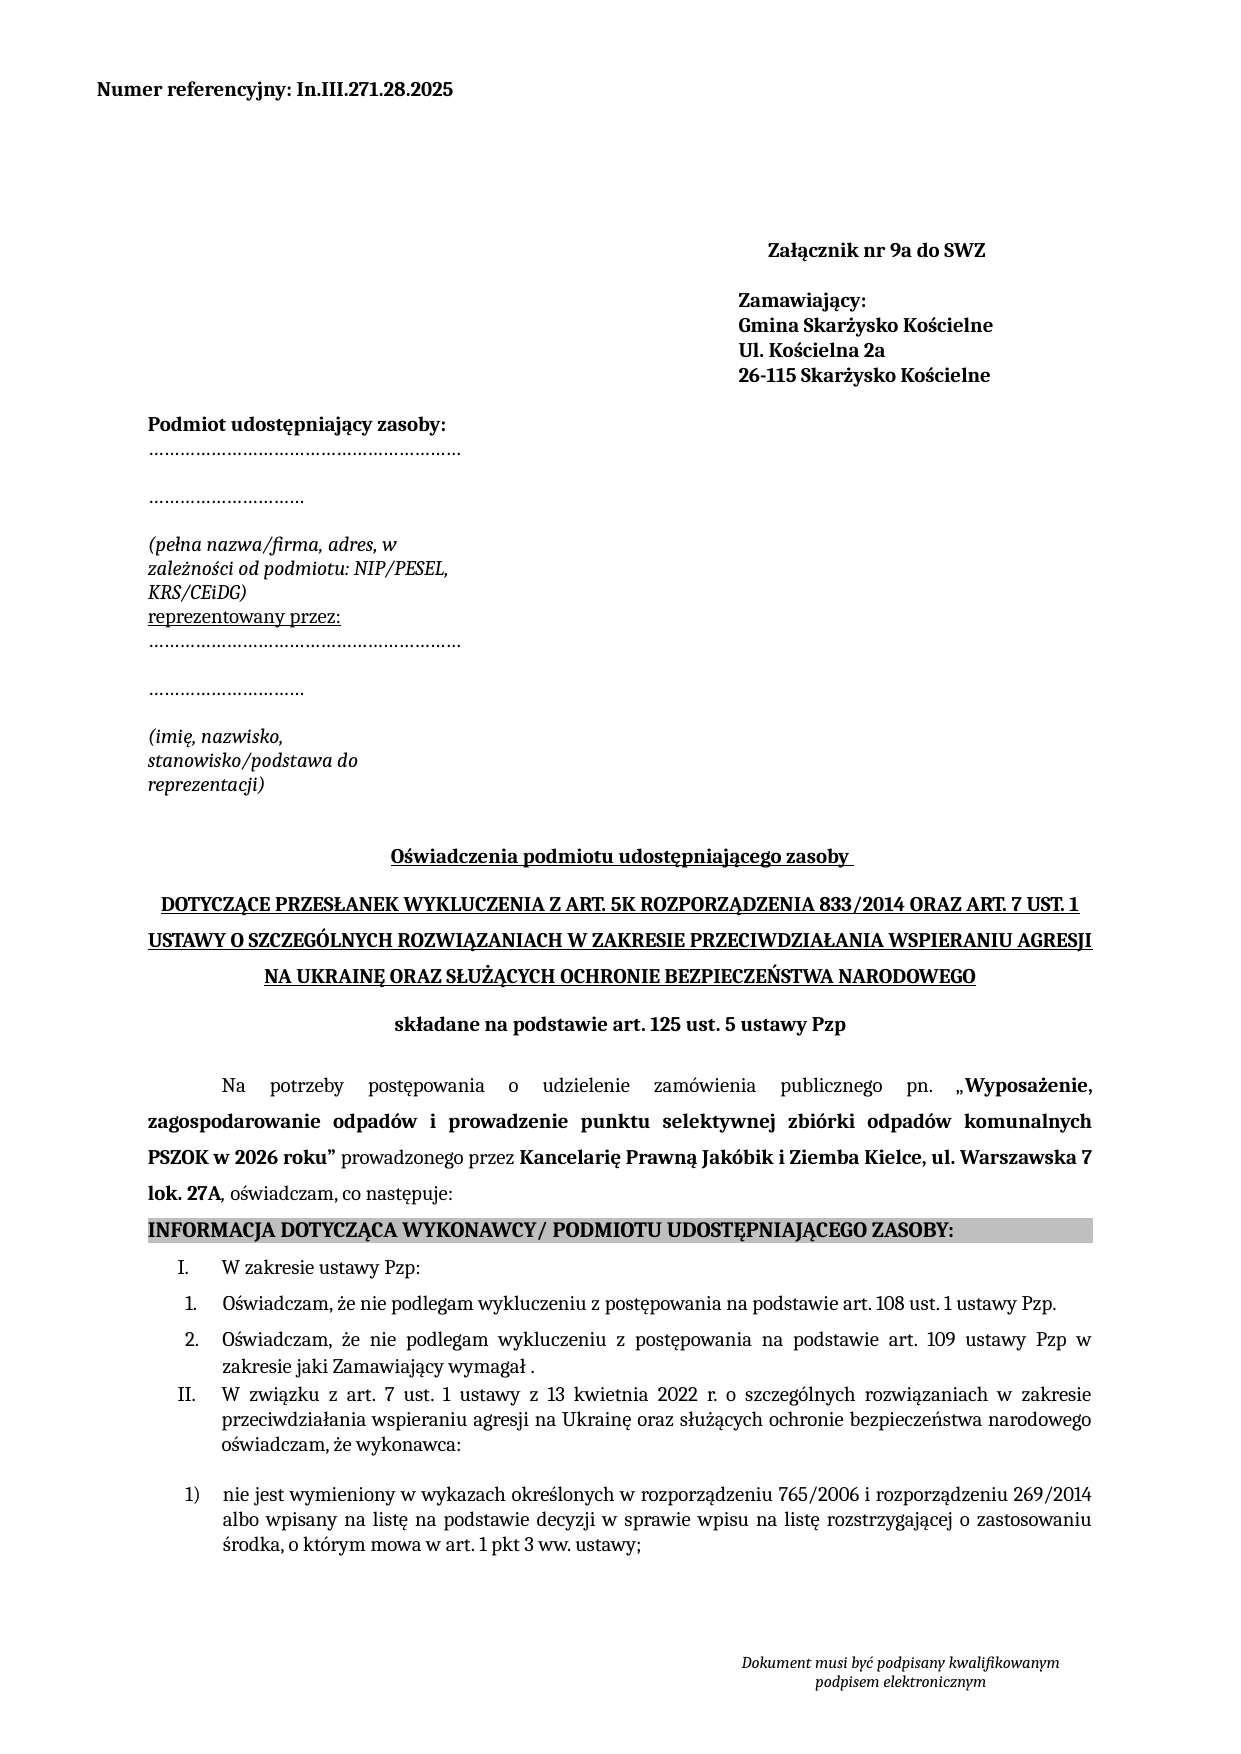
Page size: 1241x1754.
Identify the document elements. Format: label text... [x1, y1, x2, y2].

text 26-115 Skarżysko Kościelne [738, 364, 1093, 388]
text INFORMACJA DOTYCZĄCA WYKONAWCY/ PODMIOTU UDOSTĘPNIAJĄCEGO ZASOBY: [148, 1218, 1093, 1243]
text składane na podstawie art. 125 ust. 5 ustawy Pzp [148, 1013, 1093, 1037]
text Podmiot udostępniający zasoby: [148, 413, 1093, 437]
text Zamawiający: [738, 289, 1093, 313]
text DOTYCZĄCE PRZESŁANEK WYKLUCZENIA Z ART. 5K ROZPORZĄDZENIA 833/2014 ORAZ ART. 7 UST. 1 USTAWY o szczególnych rozwiązaniach w zakresie przeciwdziałania wspieraniu agresji na Ukrainę oraz służących ochronie bezpieczeństwa narodowego [148, 950, 1093, 989]
text Ul. Kościelna 2a [738, 339, 1093, 363]
text ……………………………………………………………………………… [148, 629, 472, 701]
text Na potrzeby postępowania o udzielenie zamówienia publicznego pn. „Wyposażenie, zagospodarowanie odpadów i prowadzenie punktu selektywnej zbiórki odpadów komunalnych PSZOK w 2026 roku” prowadzonego przez Kancelarię Prawną Jakóbik i Ziemba Kielce, ul. Warszawska 7 lok. 27A, oświadczam, co następuje: [148, 1074, 1093, 1206]
text ……………………………………………………………………………… [148, 437, 472, 509]
text Oświadczenia podmiotu udostępniającego zasoby [148, 844, 1093, 868]
text (imię, nazwisko, stanowisko/podstawa do reprezentacji) [148, 724, 472, 796]
list nie jest wymieniony w wykazach określonych w rozporządzeniu 765/2006 i rozporządzeniu 269/2014 albo wpisany na listę na podstawie decyzji w sprawie wpisu na listę rozstrzygającej o zastosowaniu środka, o którym mowa w art. 1 pkt 3 ww. ustawy; [185, 1482, 1093, 1557]
list Oświadczam, że nie podlegam wykluczeniu z postępowania na podstawie art. 109 ustawy Pzp w zakresie jaki Zamawiający wymagał . [185, 1327, 1093, 1379]
list W zakresie ustawy Pzp: [177, 1256, 1093, 1279]
text (pełna nazwa/firma, adres, w zależności od podmiotu: NIP/PESEL, KRS/CEiDG) [148, 533, 472, 605]
text DOTYCZĄCE PRZESŁANEK WYKLUCZENIA Z ART. 5K ROZPORZĄDZENIA 833/2014 ORAZ ART. 7 UST. 1 USTAWY o szczególnych rozwiązaniach w zakresie przeciwdziałania wspieraniu agresji na Ukrainę oraz służących ochronie bezpieczeństwa narodowego [148, 893, 1093, 949]
text Gmina Skarżysko Kościelne [738, 314, 1093, 338]
list Oświadczam, że nie podlegam wykluczeniu z postępowania na podstawie art. 108 ust. 1 ustawy Pzp. [185, 1292, 1093, 1316]
text reprezentowany przez: [148, 605, 1093, 629]
list W związku z art. 7 ust. 1 ustawy z 13 kwietnia 2022 r. o szczególnych rozwiązaniach w zakresie przeciwdziałania wspieraniu agresji na Ukrainę oraz służących ochronie bezpieczeństwa narodowego oświadczam, że wykonawca: [177, 1382, 1093, 1457]
text Załącznik nr 9a do SWZ [694, 238, 1093, 262]
